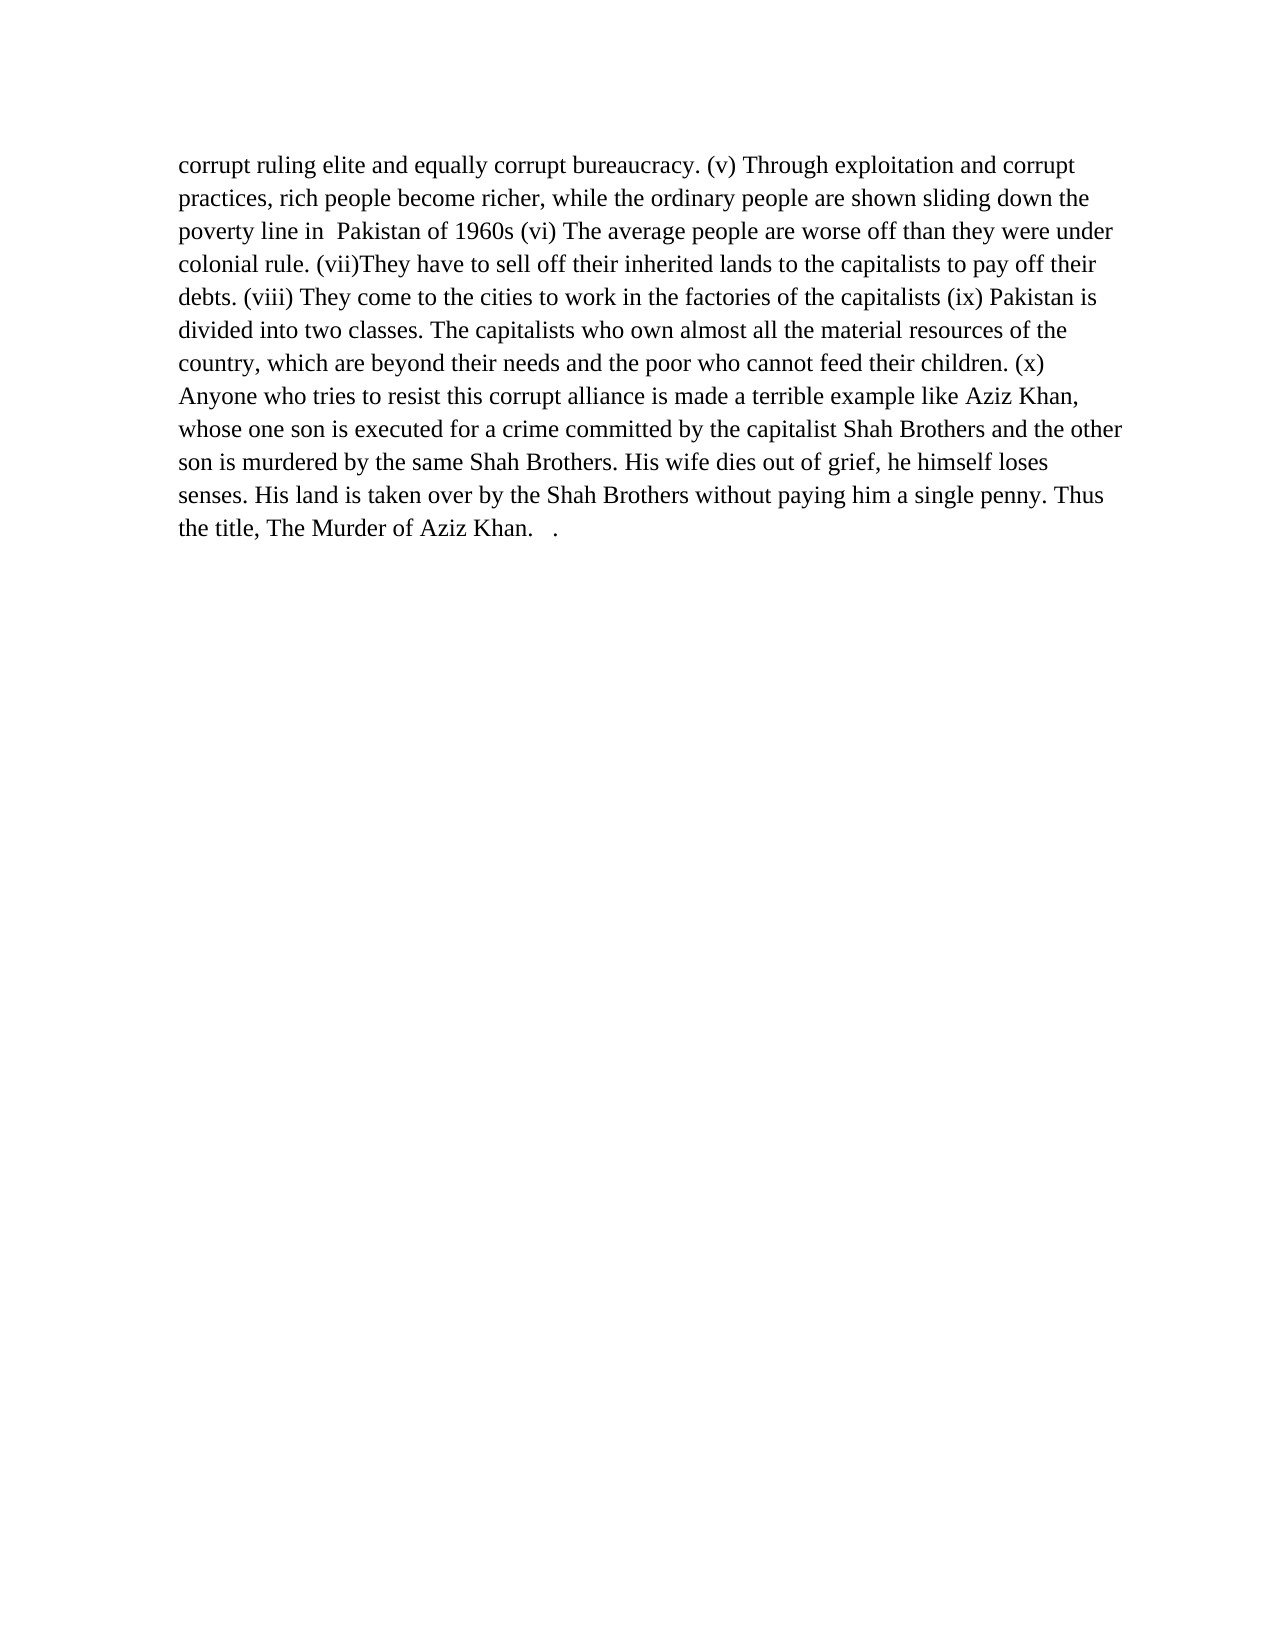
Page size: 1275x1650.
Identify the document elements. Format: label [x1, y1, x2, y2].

list [178, 150, 1125, 542]
